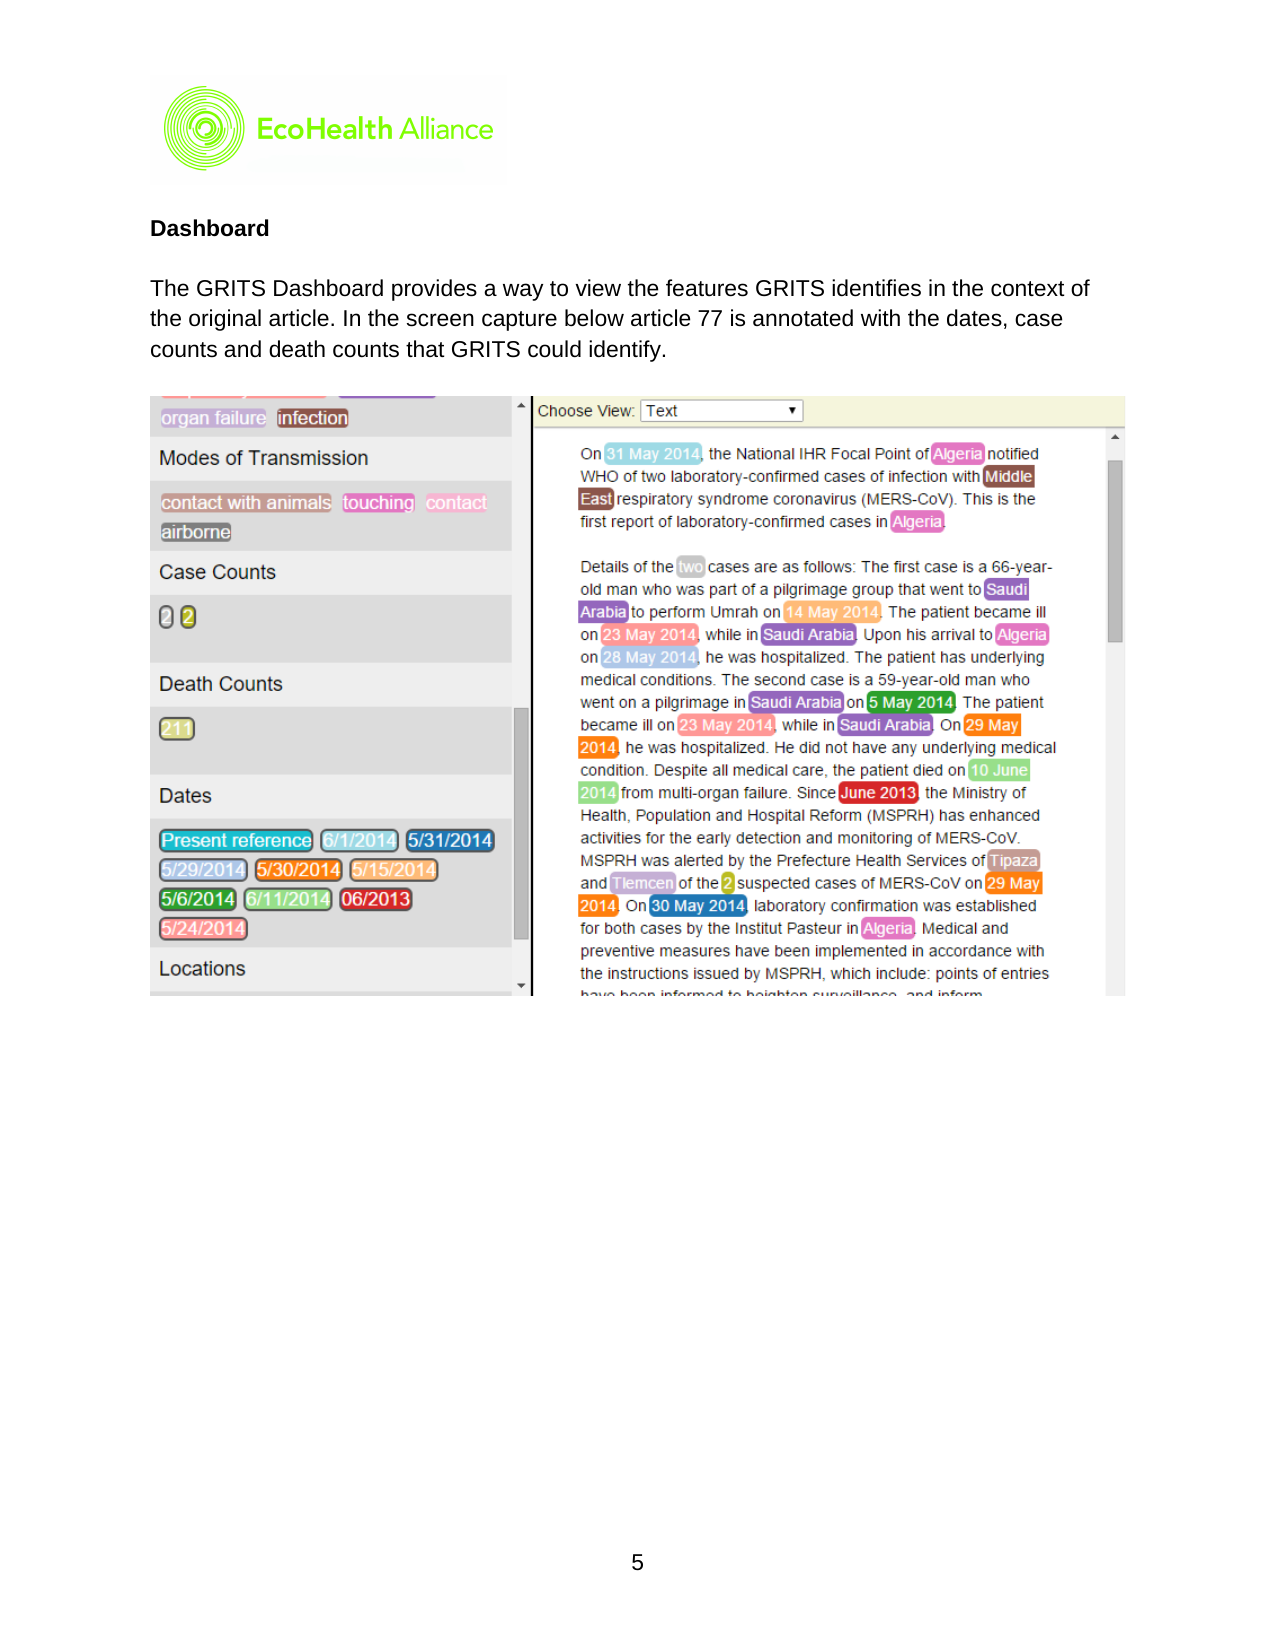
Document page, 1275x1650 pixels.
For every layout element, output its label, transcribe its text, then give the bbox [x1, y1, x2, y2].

picture [150, 75, 507, 185]
text Dashboard [150, 215, 1125, 241]
picture [150, 396, 1125, 996]
text The GRITS Dashboard provides a way to view the features GRITS identifies in the context of the original article. In the screen capture below article 77 is annotated with the dates, case counts and death counts that GRITS could identify. [150, 275, 1125, 362]
